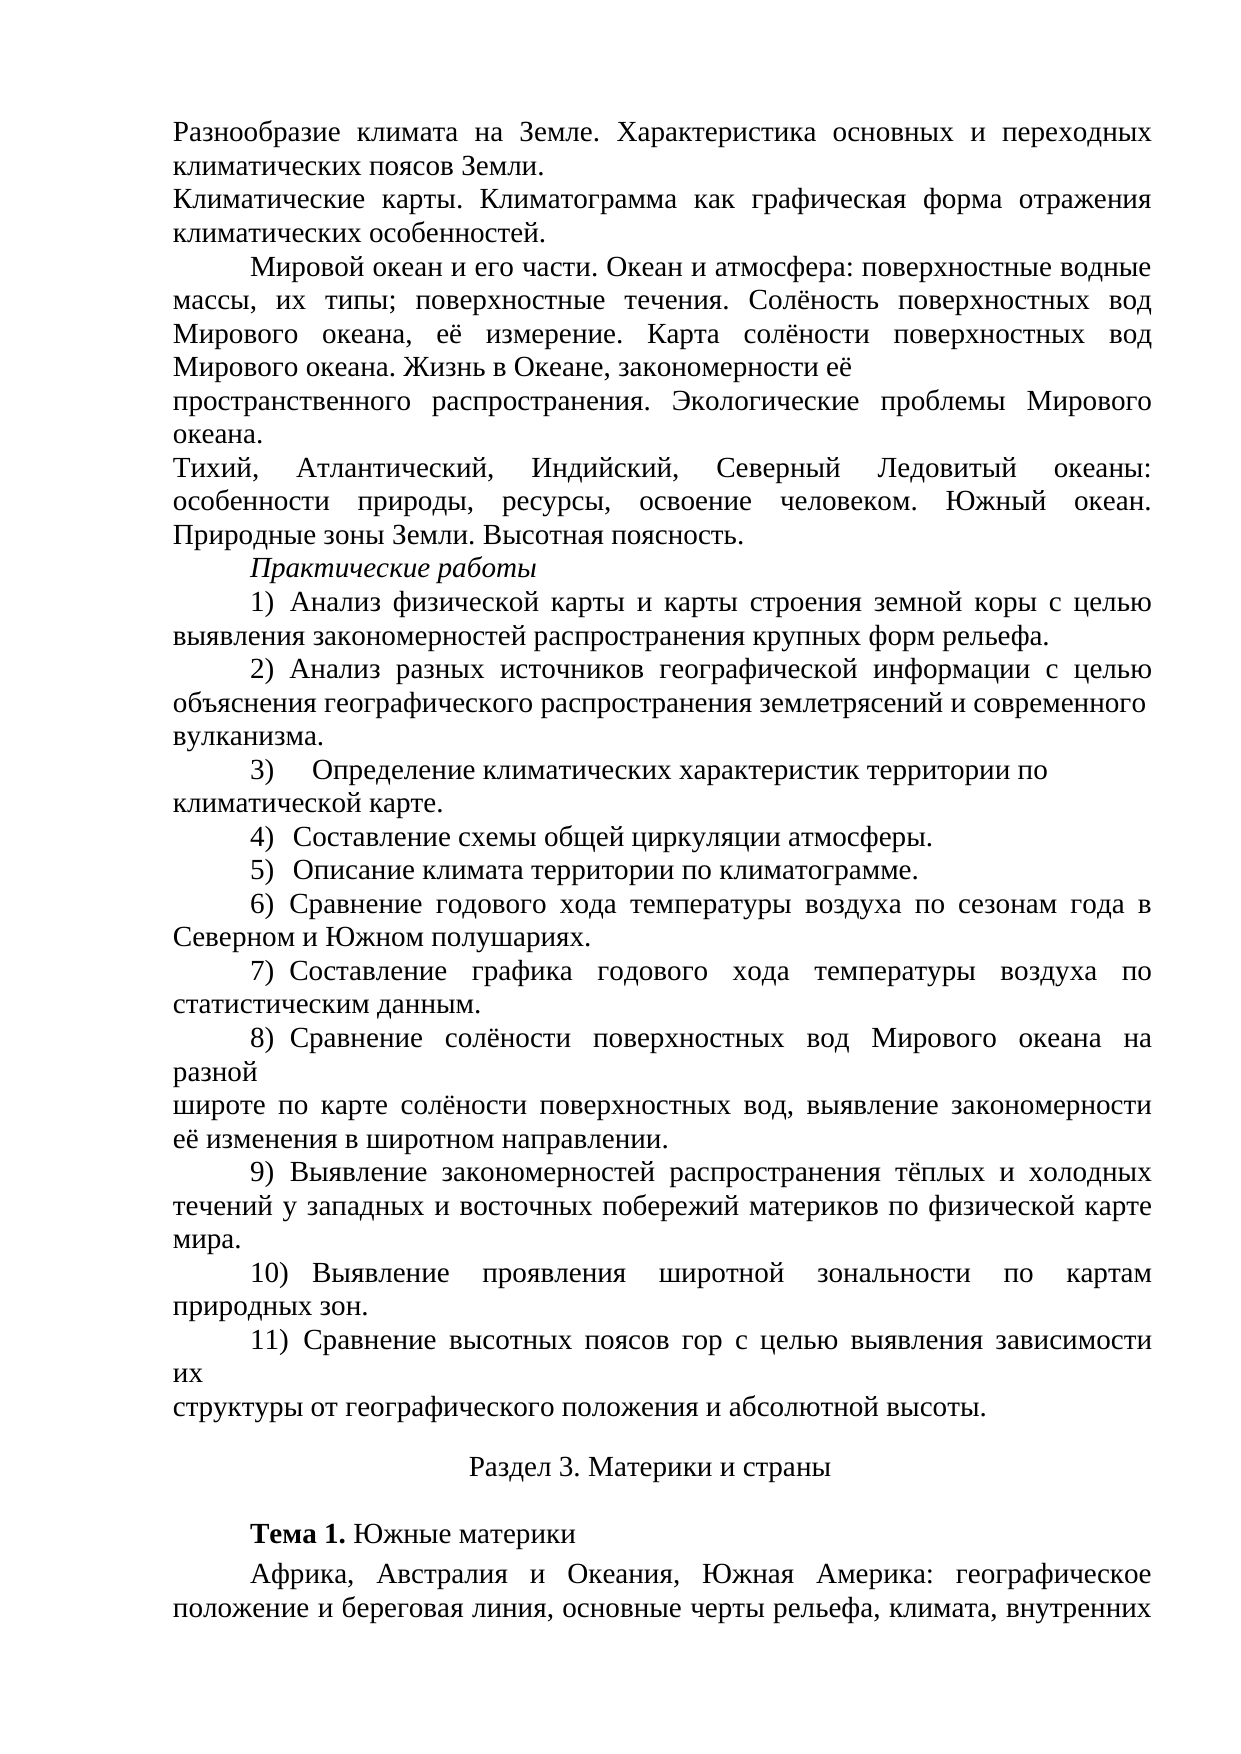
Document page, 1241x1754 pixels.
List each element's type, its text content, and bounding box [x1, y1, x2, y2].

list Сравнение высотных поясов гор с целью выявления зависимости их структуры от географического положения и абсолютной высоты. [173, 1323, 1153, 1423]
list Сравнение годового хода температуры воздуха по сезонам года в Северном и Южном полушариях. [173, 887, 1153, 954]
list Выявление закономерностей распространения тёплых и холодных течений у западных и восточных побережий материков по физической карте мира. [173, 1155, 1153, 1256]
text Тихий, Атлантический, Индийский, Северный Ледовитый океаны: особенности природы, ресурсы, освоение человеком. Южный океан. Природные зоны Земли. Высотная поясность. [173, 451, 1153, 551]
text климатической карте. [173, 786, 1153, 819]
text Раздел 3. Материки и страны Тема 1. Южные материки [250, 1423, 857, 1557]
text Африка, Австралия и Океания, Южная Америка: географическое положение и береговая линия, основные черты рельефа, климата, внутренних вод и определяющие их факторы. Зональные природные комплексы. Население и его хозяйственная деятельность. Природные районы. Страны. [173, 1557, 1153, 1624]
list Анализ физической карты и карты строения земной коры с целью выявления закономерностей распространения крупных форм рельефа. [173, 585, 1153, 652]
text Мировой океан и его части. Океан и атмосфера: поверхностные водные массы, их типы; поверхностные течения. Солёность поверхностных вод Мирового океана, её измерение. Карта солёности поверхностных вод Мирового океана. Жизнь в Океане, закономерности её [173, 249, 1153, 383]
list Выявление проявления широтной зональности по картам природных зон. [173, 1256, 1153, 1323]
text Разнообразие климата на Земле. Характеристика основных и переходных климатических поясов Земли. [173, 115, 1153, 182]
text Климатические карты. Климатограмма как графическая форма отражения климатических особенностей. [173, 182, 1153, 249]
text вулканизма. [173, 719, 1153, 752]
list Описание климата территории по климатограмме. [173, 853, 1153, 887]
list Сравнение солёности поверхностных вод Мирового океана на разной широте по карте солёности поверхностных вод, выявление закономерности её изменения в широтном направлении. [173, 1021, 1153, 1155]
list Составление схемы общей циркуляции атмосферы. [173, 819, 1153, 853]
list Составление графика годового хода температуры воздуха по статистическим данным. [173, 954, 1153, 1021]
text пространственного распространения. Экологические проблемы Мирового океана. [173, 383, 1153, 451]
list Определение климатических характеристик территории по [173, 752, 1153, 786]
text Практические работы [173, 551, 1153, 585]
list Анализ разных источников географической информации с целью объяснения географического распространения землетрясений и современного [173, 652, 1153, 719]
